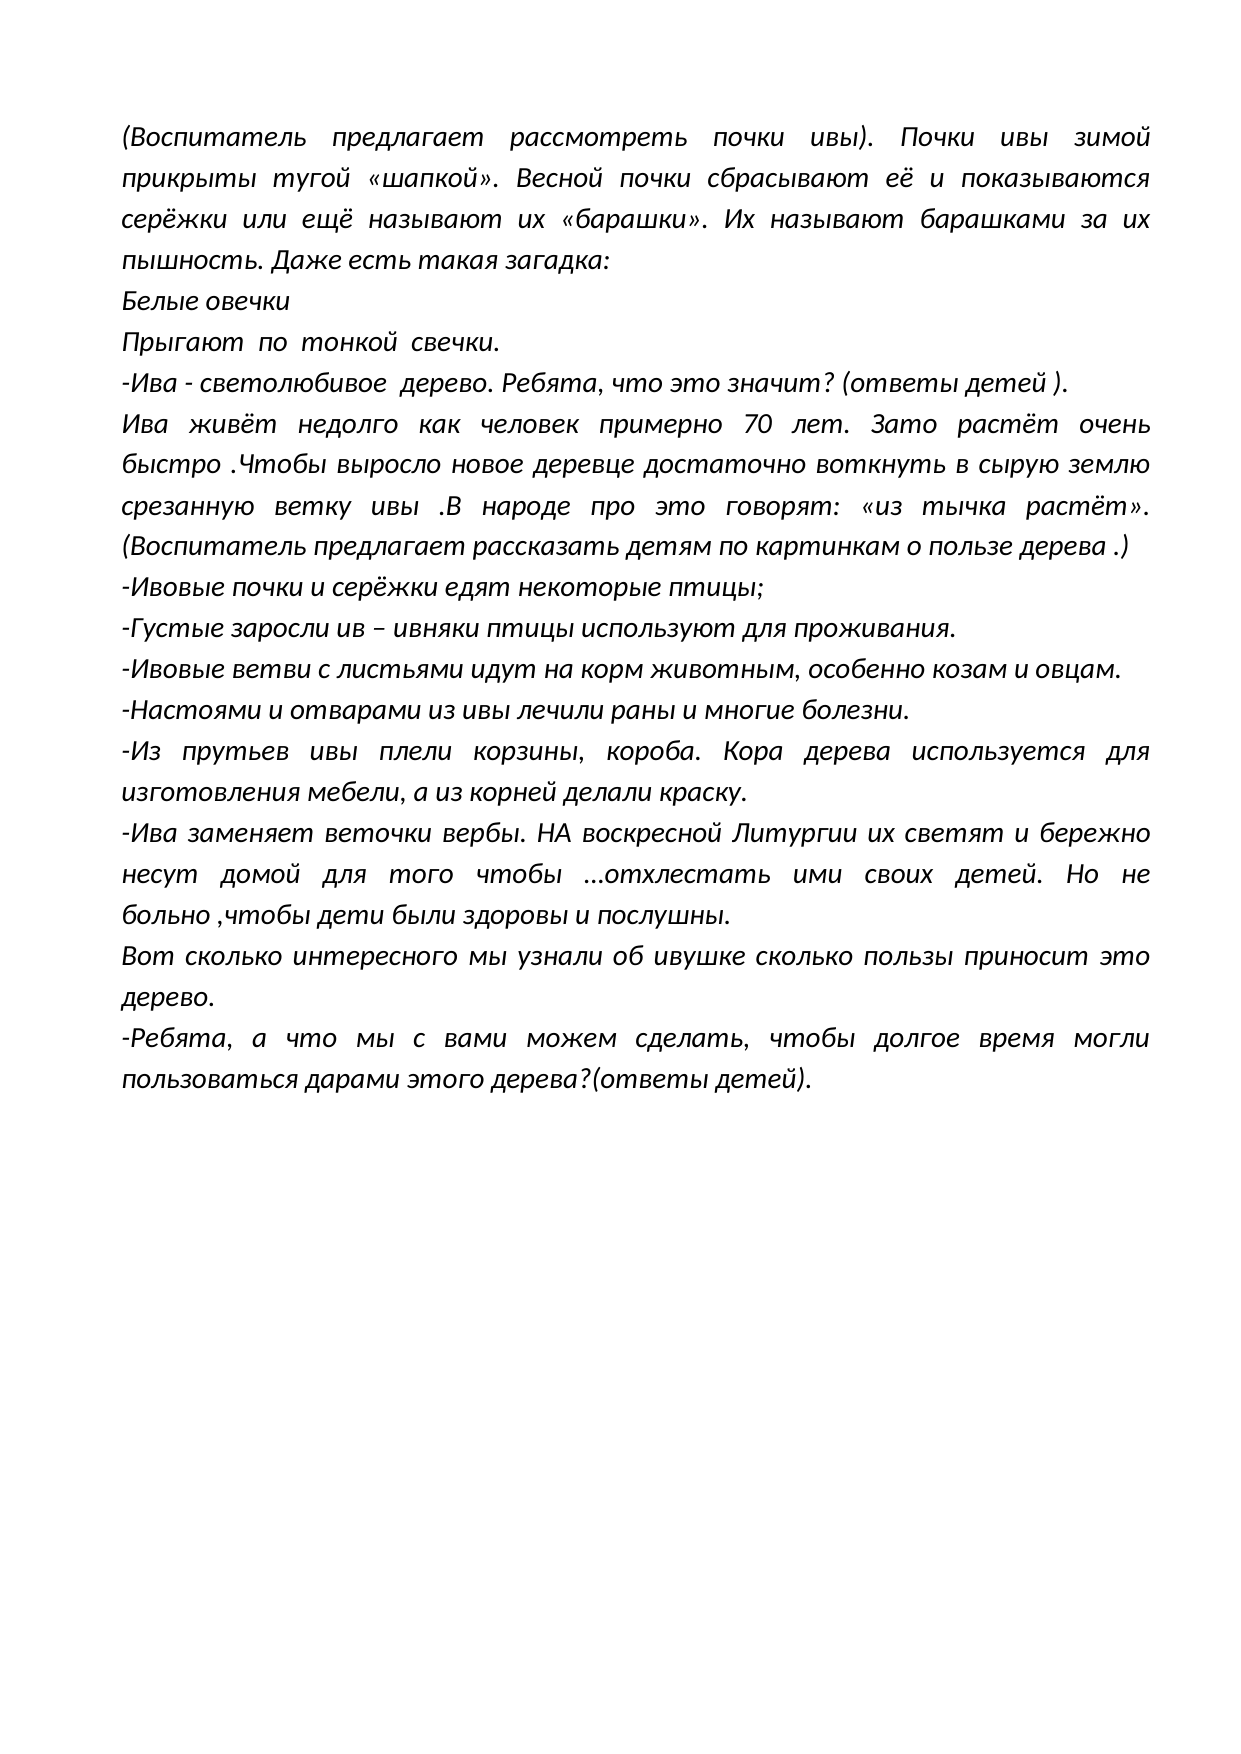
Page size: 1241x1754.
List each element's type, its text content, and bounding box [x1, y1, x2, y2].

list -Из прутьев ивы плели корзины, короба. Кора дерева используется для изготовления мебели, а из корней делали краску. [121, 732, 1152, 809]
list Прыгают по тонкой свечки. [121, 323, 1152, 358]
list Вот сколько интересного мы узнали об ивушке сколько пользы приносит это дерево. [121, 937, 1152, 1013]
list -Ребята, а что мы с вами можем сделать, чтобы долгое время могли пользоваться дарами этого дерева?(ответы детей). [121, 1019, 1152, 1095]
list Белые овечки [121, 282, 1152, 317]
list (Воспитатель предлагает рассмотреть почки ивы). Почки ивы зимой прикрыты тугой «шапкой». Весной почки сбрасывают её и показываются серёжки или ещё называют их «барашки». Их называют барашками за их пышность. Даже есть такая загадка: [121, 118, 1152, 277]
list Ива живёт недолго как человек примерно 70 лет. Зато растёт очень быстро .Чтобы выросло новое деревце достаточно воткнуть в сырую землю срезанную ветку ивы .В народе про это говорят: «из тычка растёт».(Воспитатель предлагает рассказать детям по картинкам о пользе дерева .) [121, 405, 1152, 563]
list -Настоями и отварами из ивы лечили раны и многие болезни. [121, 691, 1152, 727]
list -Ива - светолюбивое дерево. Ребята, что это значит? (ответы детей ). [121, 364, 1152, 399]
list -Ивовые почки и серёжки едят некоторые птицы; [121, 568, 1152, 604]
list -Густые заросли ив – ивняки птицы используют для проживания. [121, 609, 1152, 645]
list -Ива заменяет веточки вербы. НА воскресной Литургии их светят и бережно несут домой для того чтобы …отхлестать ими своих детей. Но не больно ,чтобы дети были здоровы и послушны. [121, 814, 1152, 932]
list -Ивовые ветви с листьями идут на корм животным, особенно козам и овцам. [121, 650, 1152, 686]
